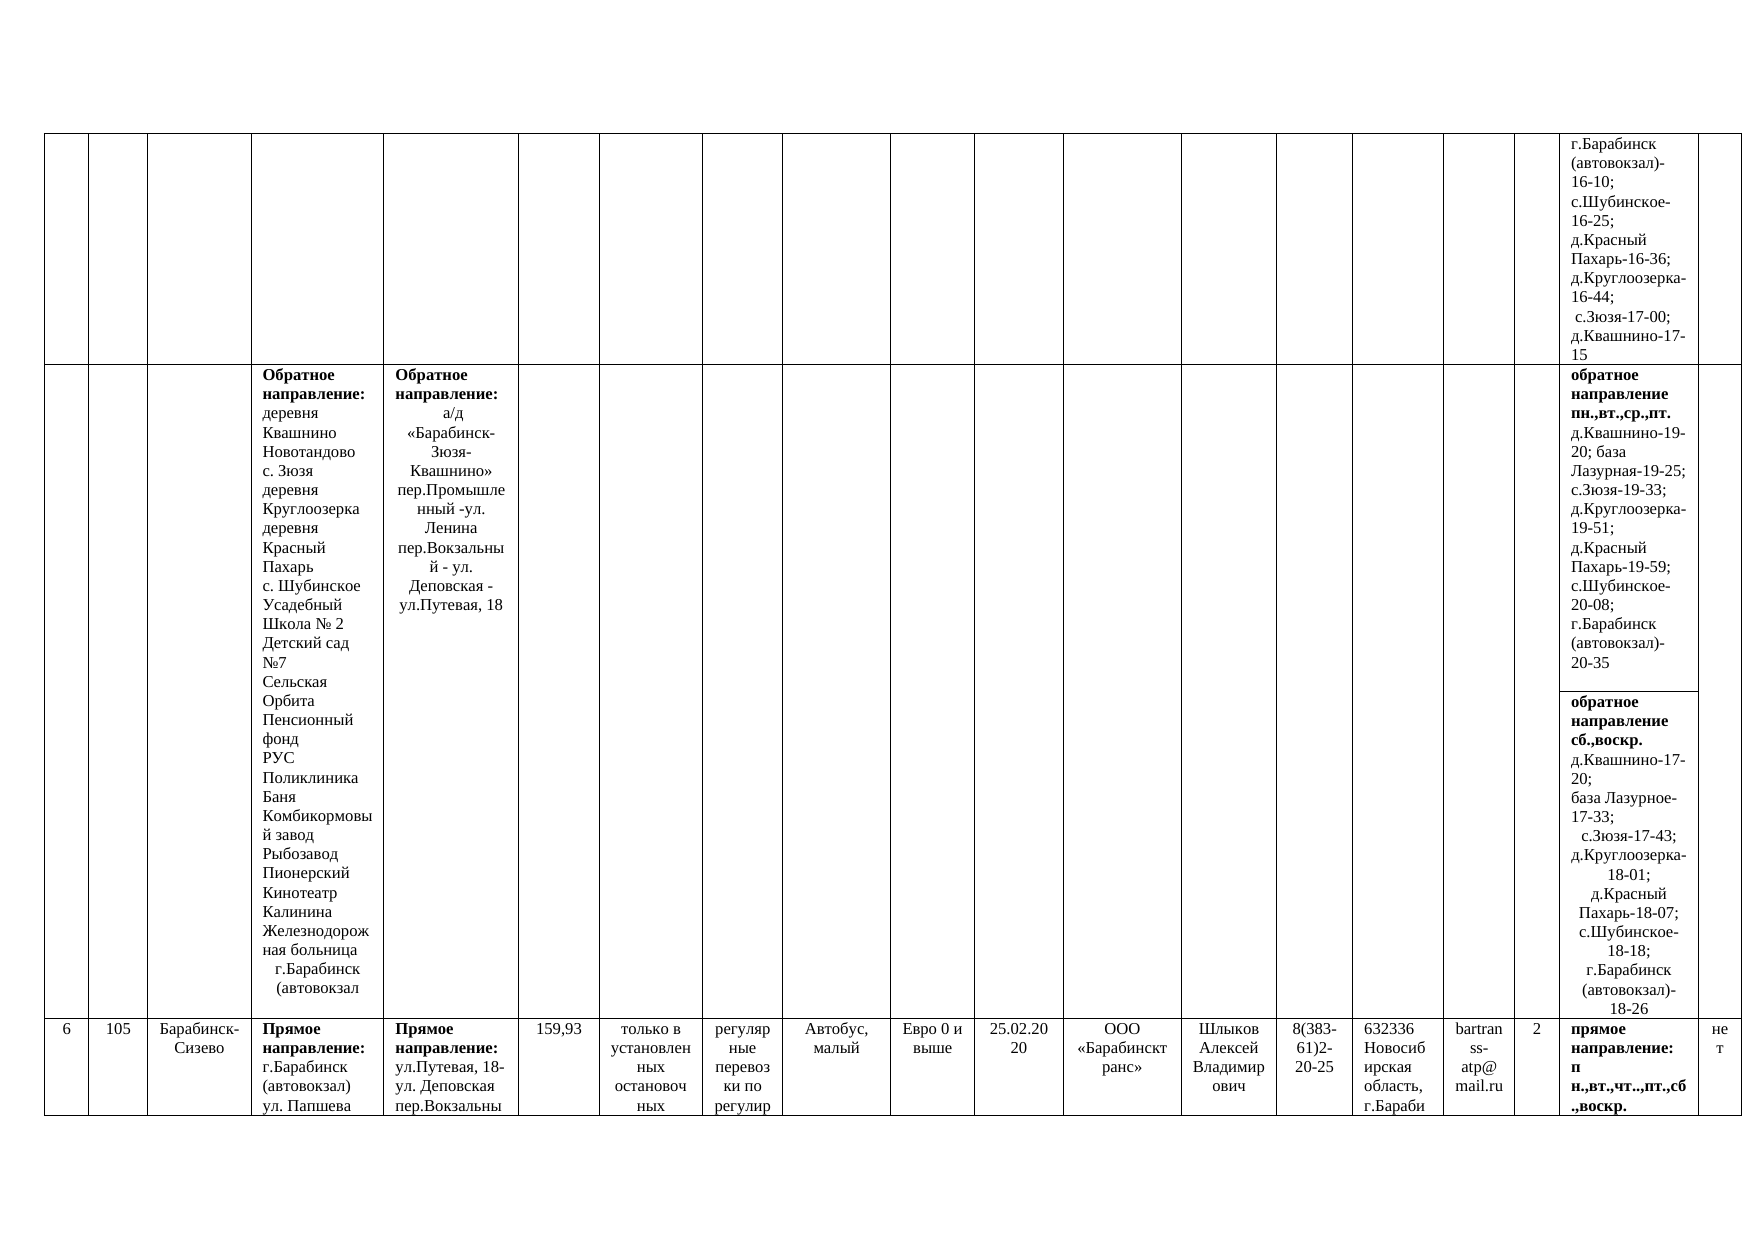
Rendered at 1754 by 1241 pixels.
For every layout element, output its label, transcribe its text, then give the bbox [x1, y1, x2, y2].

table_cell 105 [89, 1019, 147, 1114]
table_cell [1277, 365, 1352, 1018]
table_cell [1182, 365, 1276, 1018]
table_cell обратное направление пн.,вт.,ср.,пт. д.Квашнино-19-20; база Лазурная-19-25; с.Зюзя-19-33; д.Круглоозерка-19-51; д.Красный Пахарь-19-59; с.Шубинское-20-08; г.Барабинск (автовокзал)- 20-35 [1560, 365, 1698, 691]
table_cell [1064, 1019, 1181, 1114]
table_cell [703, 1019, 782, 1114]
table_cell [1444, 1019, 1514, 1114]
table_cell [384, 1019, 518, 1114]
table_cell 6 [45, 1019, 88, 1114]
table_cell 2 [1515, 1019, 1559, 1114]
table_cell [1515, 365, 1559, 1018]
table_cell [1560, 1019, 1698, 1114]
table_cell [975, 365, 1063, 1018]
table_cell Обратное направление: деревня Квашнино Новотандово с. Зюзя деревня Круглоозерка деревня Красный Пахарь с. Шубинское Усадебный Школа № 2 Детский сад №7 Сельская Орбита Пенсионный фонд РУС Поликлиника Баня Комбикормовый завод Рыбозавод Пионерский Кинотеатр Калинина Железнодорожная больница г.Барабинск (автовокзал [252, 365, 383, 1018]
table_cell Барабинск-Сизево [148, 1019, 251, 1114]
table_cell [600, 365, 702, 1018]
table_cell [519, 365, 599, 1018]
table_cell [1182, 1019, 1276, 1114]
table_cell [703, 365, 782, 1018]
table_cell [1560, 134, 1698, 364]
table_cell Обратное направление: а/д «Барабинск-Зюзя-Квашнино» пер.Промышленный -ул. Ленина пер.Вокзальный - ул. Деповская -ул.Путевая, 18 [384, 365, 518, 1018]
table_cell [89, 365, 147, 1018]
table_cell [1353, 365, 1443, 1018]
table_cell 8(383-61)2-20-25 [1277, 1019, 1352, 1114]
table_cell [45, 365, 88, 1018]
table_cell Автобус, малый [783, 1019, 890, 1114]
table_cell [1444, 365, 1514, 1018]
table_cell [891, 365, 974, 1018]
table_cell Евро 0 и выше [891, 1019, 974, 1114]
table_cell нет [1699, 1019, 1741, 1114]
table_cell обратное направление сб.,воскр. д.Квашнино-17-20; база Лазурное-17-33; с.Зюзя-17-43; д.Круглоозерка-18-01; д.Красный Пахарь-18-07; с.Шубинское-18-18; г.Барабинск (автовокзал)- 18-26 [1560, 692, 1698, 1018]
table_cell [148, 365, 251, 1018]
table_cell 159,93 [519, 1019, 599, 1114]
table_cell [783, 365, 890, 1018]
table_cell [252, 1019, 383, 1114]
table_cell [1353, 1019, 1443, 1114]
table_cell [1699, 365, 1741, 1018]
table_cell [1064, 365, 1181, 1018]
table_cell 25.02.2020 [975, 1019, 1063, 1114]
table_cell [600, 1019, 702, 1114]
